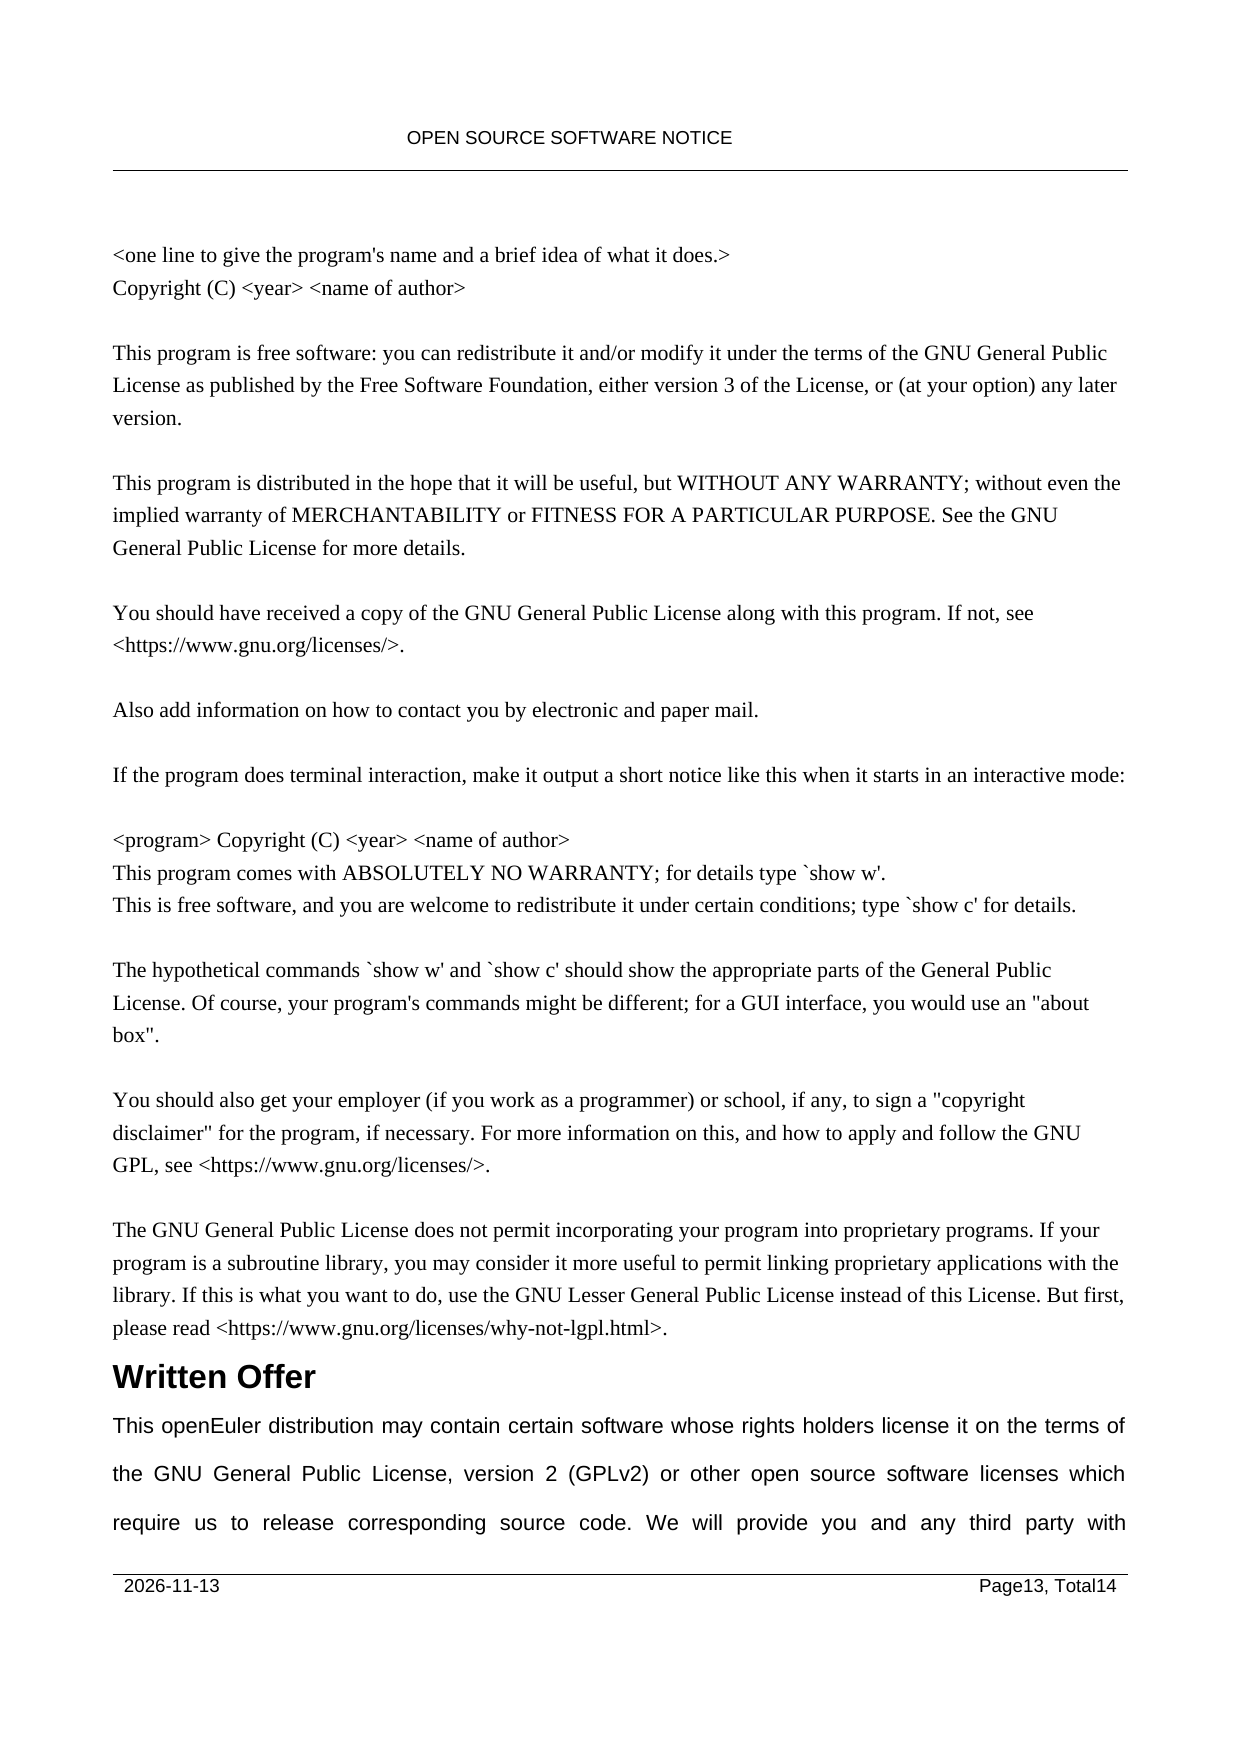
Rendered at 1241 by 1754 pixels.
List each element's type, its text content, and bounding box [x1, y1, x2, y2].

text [112, 206, 1128, 1344]
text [112, 1409, 1128, 1539]
text Written Offer [112, 1344, 1128, 1409]
